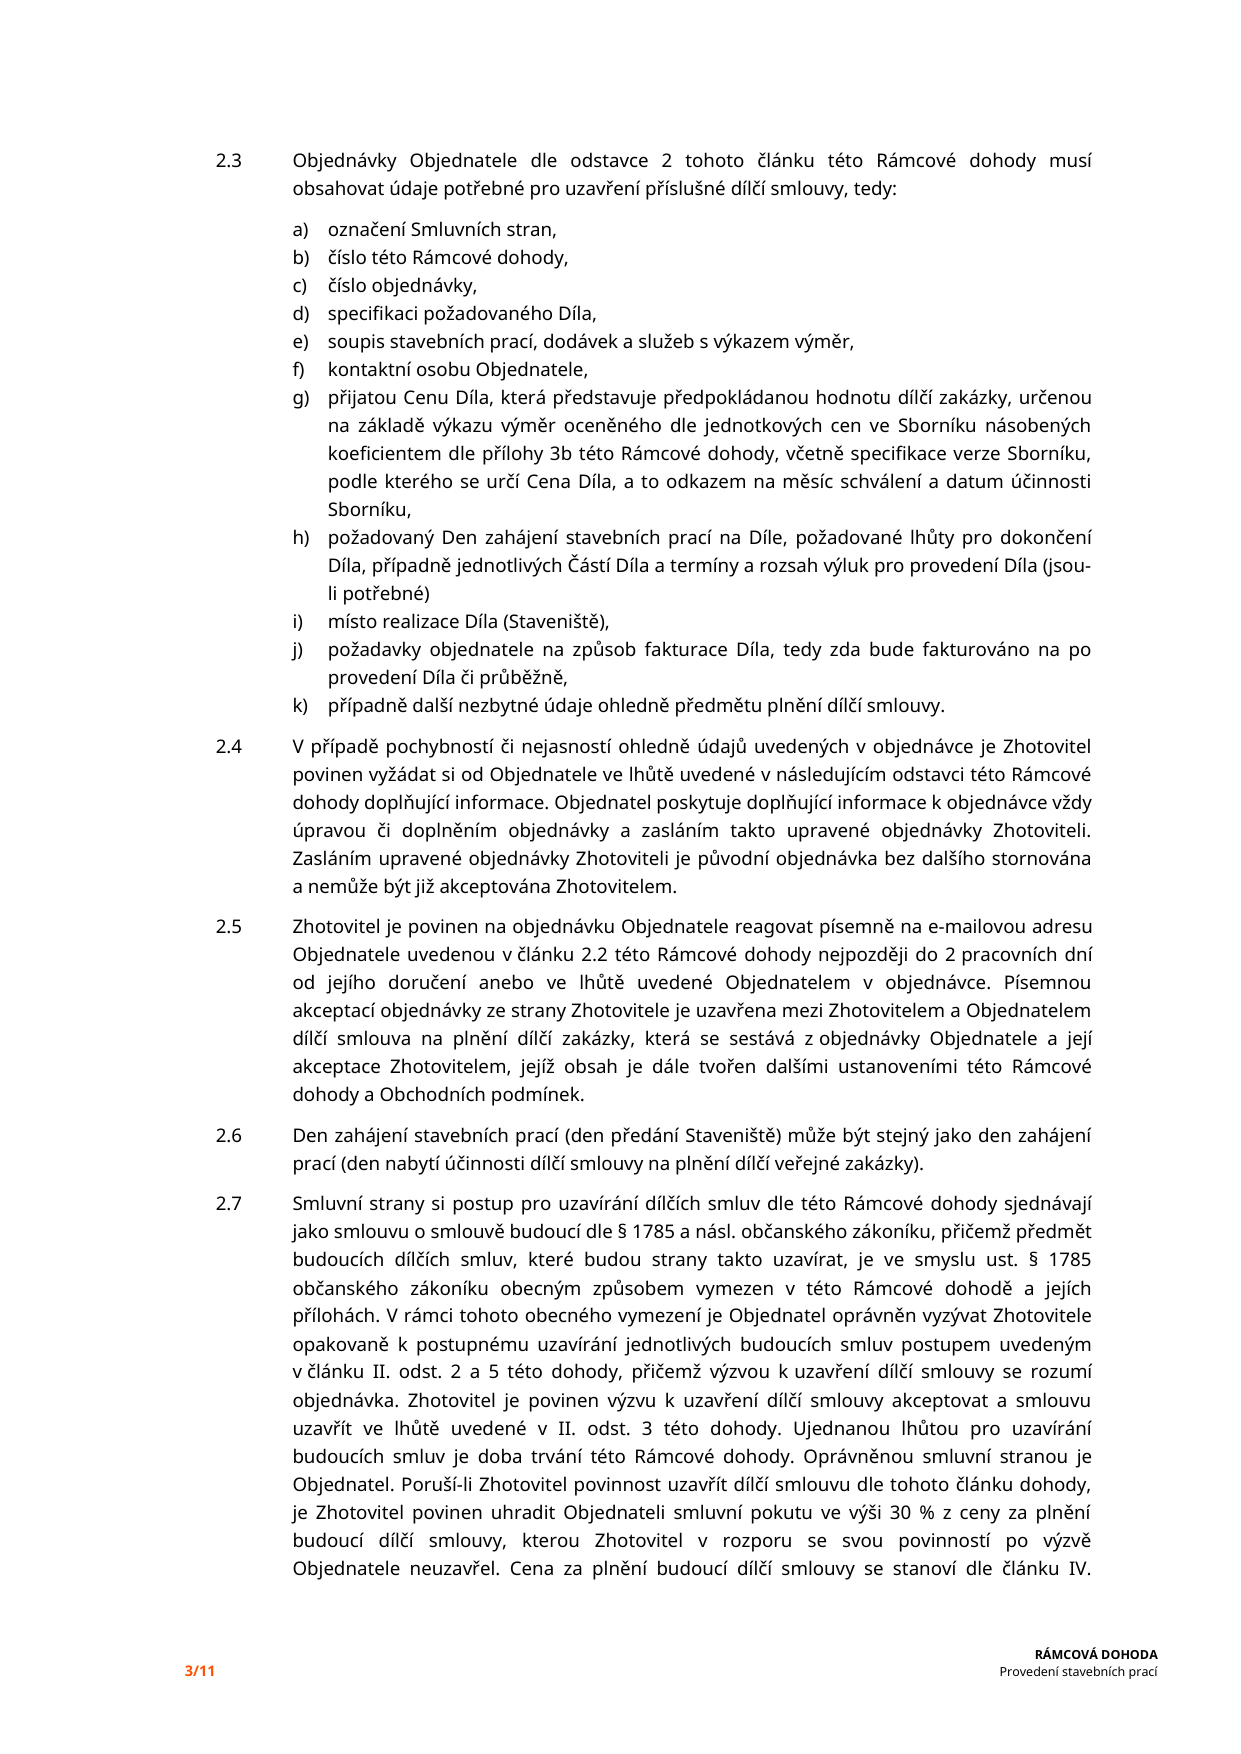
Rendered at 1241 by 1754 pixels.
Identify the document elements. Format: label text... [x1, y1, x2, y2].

text specifikaci požadovaného Díla, [292, 300, 1093, 326]
text Den zahájení stavebních prací (den předání Staveniště) může být stejný jako den zahájení prací (den nabytí účinnosti dílčí smlouvy na plnění dílčí veřejné zakázky). [216, 1122, 1093, 1176]
text požadavky objednatele na způsob fakturace Díla, tedy zda bude fakturováno na po provedení Díla či průběžně, [292, 636, 1093, 690]
text V případě pochybností či nejasností ohledně údajů uvedených v objednávce je Zhotovitel povinen vyžádat si od Objednatele ve lhůtě uvedené v následujícím odstavci této Rámcové dohody doplňující informace. Objednatel poskytuje doplňující informace k objednávce vždy úpravou či doplněním objednávky a zasláním takto upravené objednávky Zhotoviteli. Zasláním upravené objednávky Zhotoviteli je původní objednávka bez dalšího stornována a nemůže být již akceptována Zhotovitelem. [216, 733, 1093, 898]
text případně další nezbytné údaje ohledně předmětu plnění dílčí smlouvy. [292, 692, 1093, 718]
text požadovaný Den zahájení stavebních prací na Díle, požadované lhůty pro dokončení Díla, případně jednotlivých Částí Díla a termíny a rozsah výluk pro provedení Díla (jsou-li potřebné) [292, 524, 1093, 606]
text soupis stavebních prací, dodávek a služeb s výkazem výměr, [292, 328, 1093, 354]
text číslo této Rámcové dohody, [292, 244, 1093, 269]
text kontaktní osobu Objednatele, [292, 356, 1093, 382]
text označení Smluvních stran, [292, 216, 1093, 242]
text číslo objednávky, [292, 272, 1093, 298]
text místo realizace Díla (Staveniště), [292, 608, 1093, 634]
text Zhotovitel je povinen na objednávku Objednatele reagovat písemně na e-mailovou adresu Objednatele uvedenou v článku 2.2 této Rámcové dohody nejpozději do 2 pracovních dní od jejího doručení anebo ve lhůtě uvedené Objednatelem v objednávce. Písemnou akceptací objednávky ze strany Zhotovitele je uzavřena mezi Zhotovitelem a Objednatelem dílčí smlouva na plnění dílčí zakázky, která se sestává z objednávky Objednatele a její akceptace Zhotovitelem, jejíž obsah je dále tvořen dalšími ustanoveními této Rámcové dohody a Obchodních podmínek. [216, 913, 1093, 1107]
text přijatou Cenu Díla, která představuje předpokládanou hodnotu dílčí zakázky, určenou na základě výkazu výměr oceněného dle jednotkových cen ve Sborníku násobených koeficientem dle přílohy 3b této Rámcové dohody, včetně specifikace verze Sborníku, podle kterého se určí Cena Díla, a to odkazem na měsíc schválení a datum účinnosti Sborníku, [292, 384, 1093, 522]
text Objednávky Objednatele dle odstavce 2 tohoto článku této Rámcové dohody musí obsahovat údaje potřebné pro uzavření příslušné dílčí smlouvy, tedy: [216, 147, 1093, 201]
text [216, 1191, 1093, 1581]
